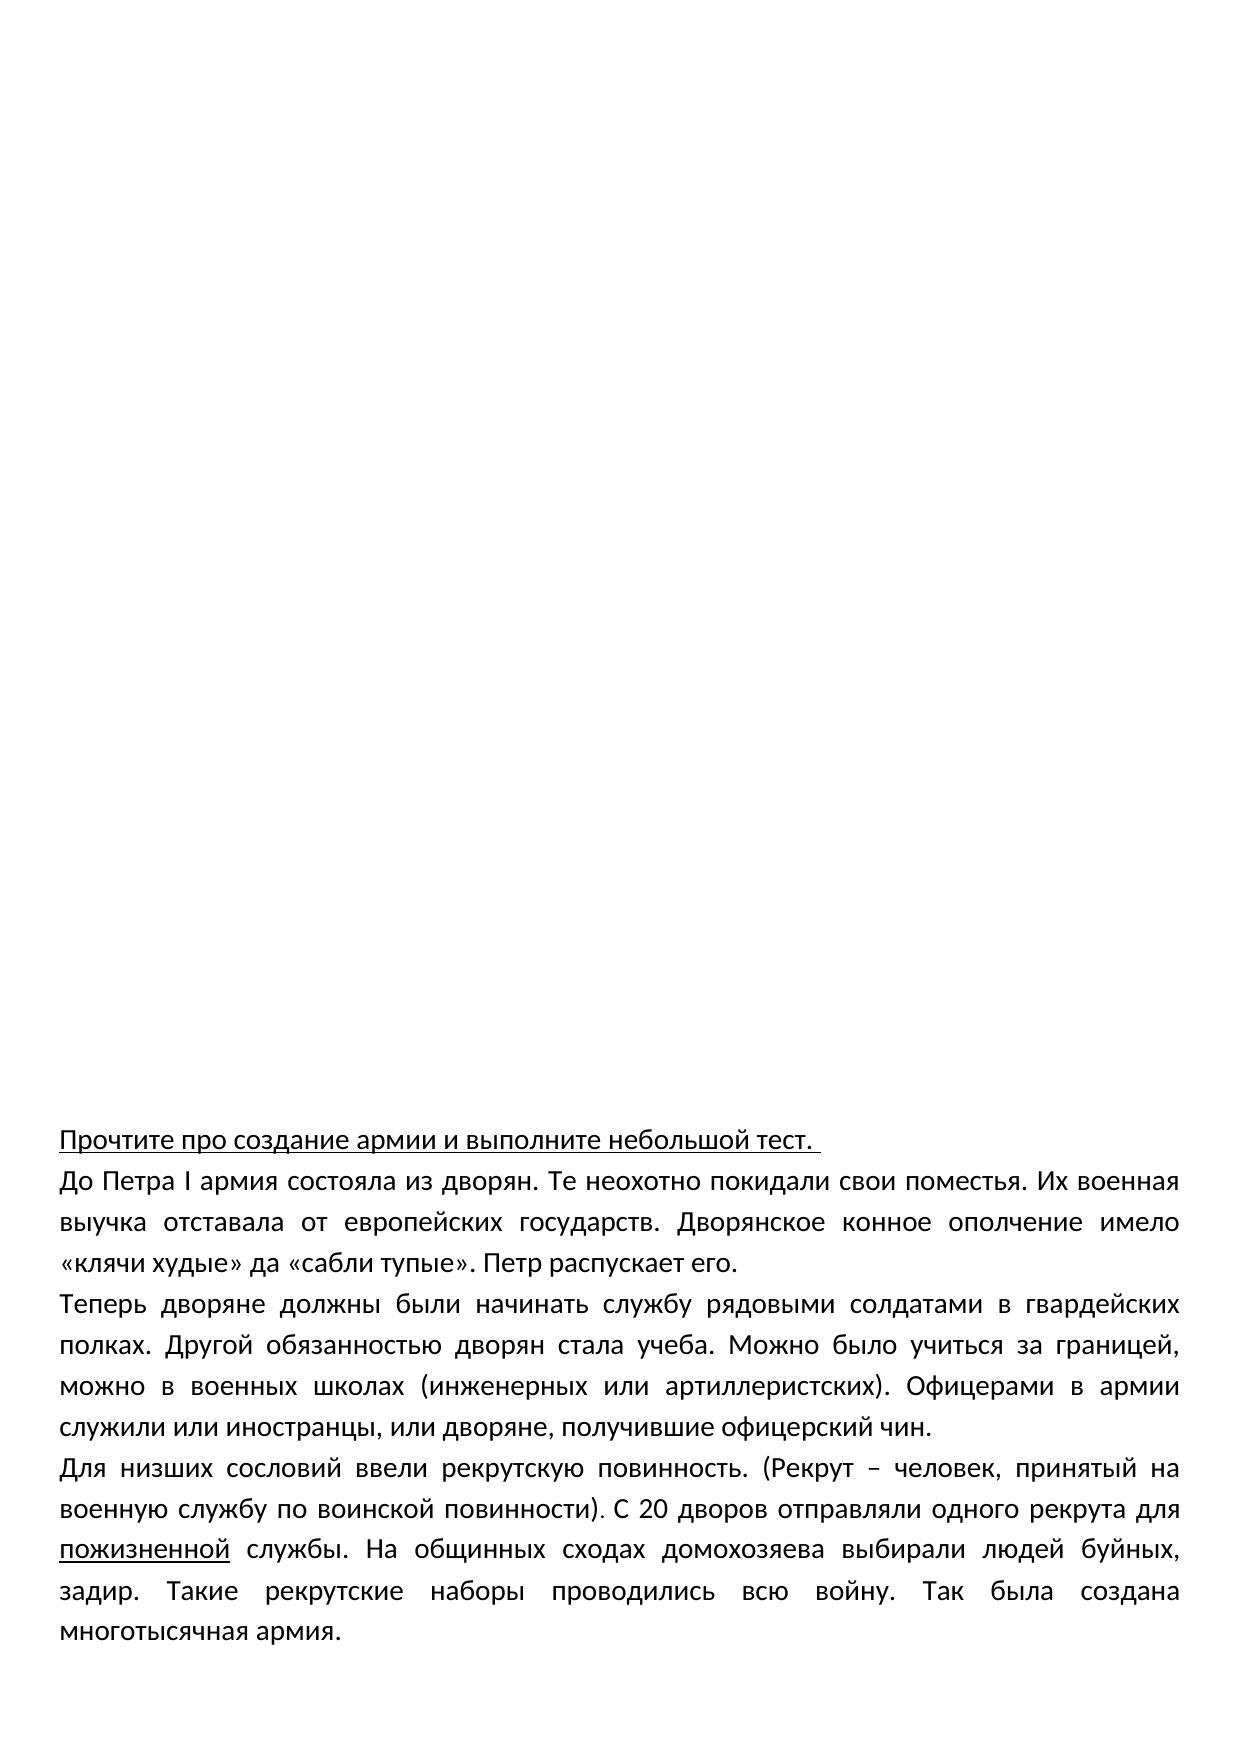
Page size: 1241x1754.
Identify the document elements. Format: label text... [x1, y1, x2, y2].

text Прочтите про создание армии и выполните небольшой тест. [59, 1121, 1181, 1157]
text Теперь дворяне должны были начинать службу рядовыми солдатами в гвардейских полках. Другой обязанностью дворян стала учеба. Можно было учиться за границей, можно в военных школах (инженерных или артиллеристских). Офицерами в армии служили или иностранцы, или дворяне, получившие офицерский чин. [59, 1285, 1181, 1443]
text До Петра I армия состояла из дворян. Те неохотно покидали свои поместья. Их военная выучка отставала от европейских государств. Дворянское конное ополчение имело «клячи худые» да «сабли тупые». Петр распускает его. [59, 1162, 1181, 1280]
text Для низших сословий ввели рекрутскую повинность. (Рекрут – человек, принятый на военную службу по воинской повинности). С 20 дворов отправляли одного рекрута для пожизненной службы. На общинных сходах домохозяева выбирали людей буйных, задир. Такие рекрутские наборы проводились всю войну. Так была создана многотысячная армия. [59, 1449, 1181, 1648]
